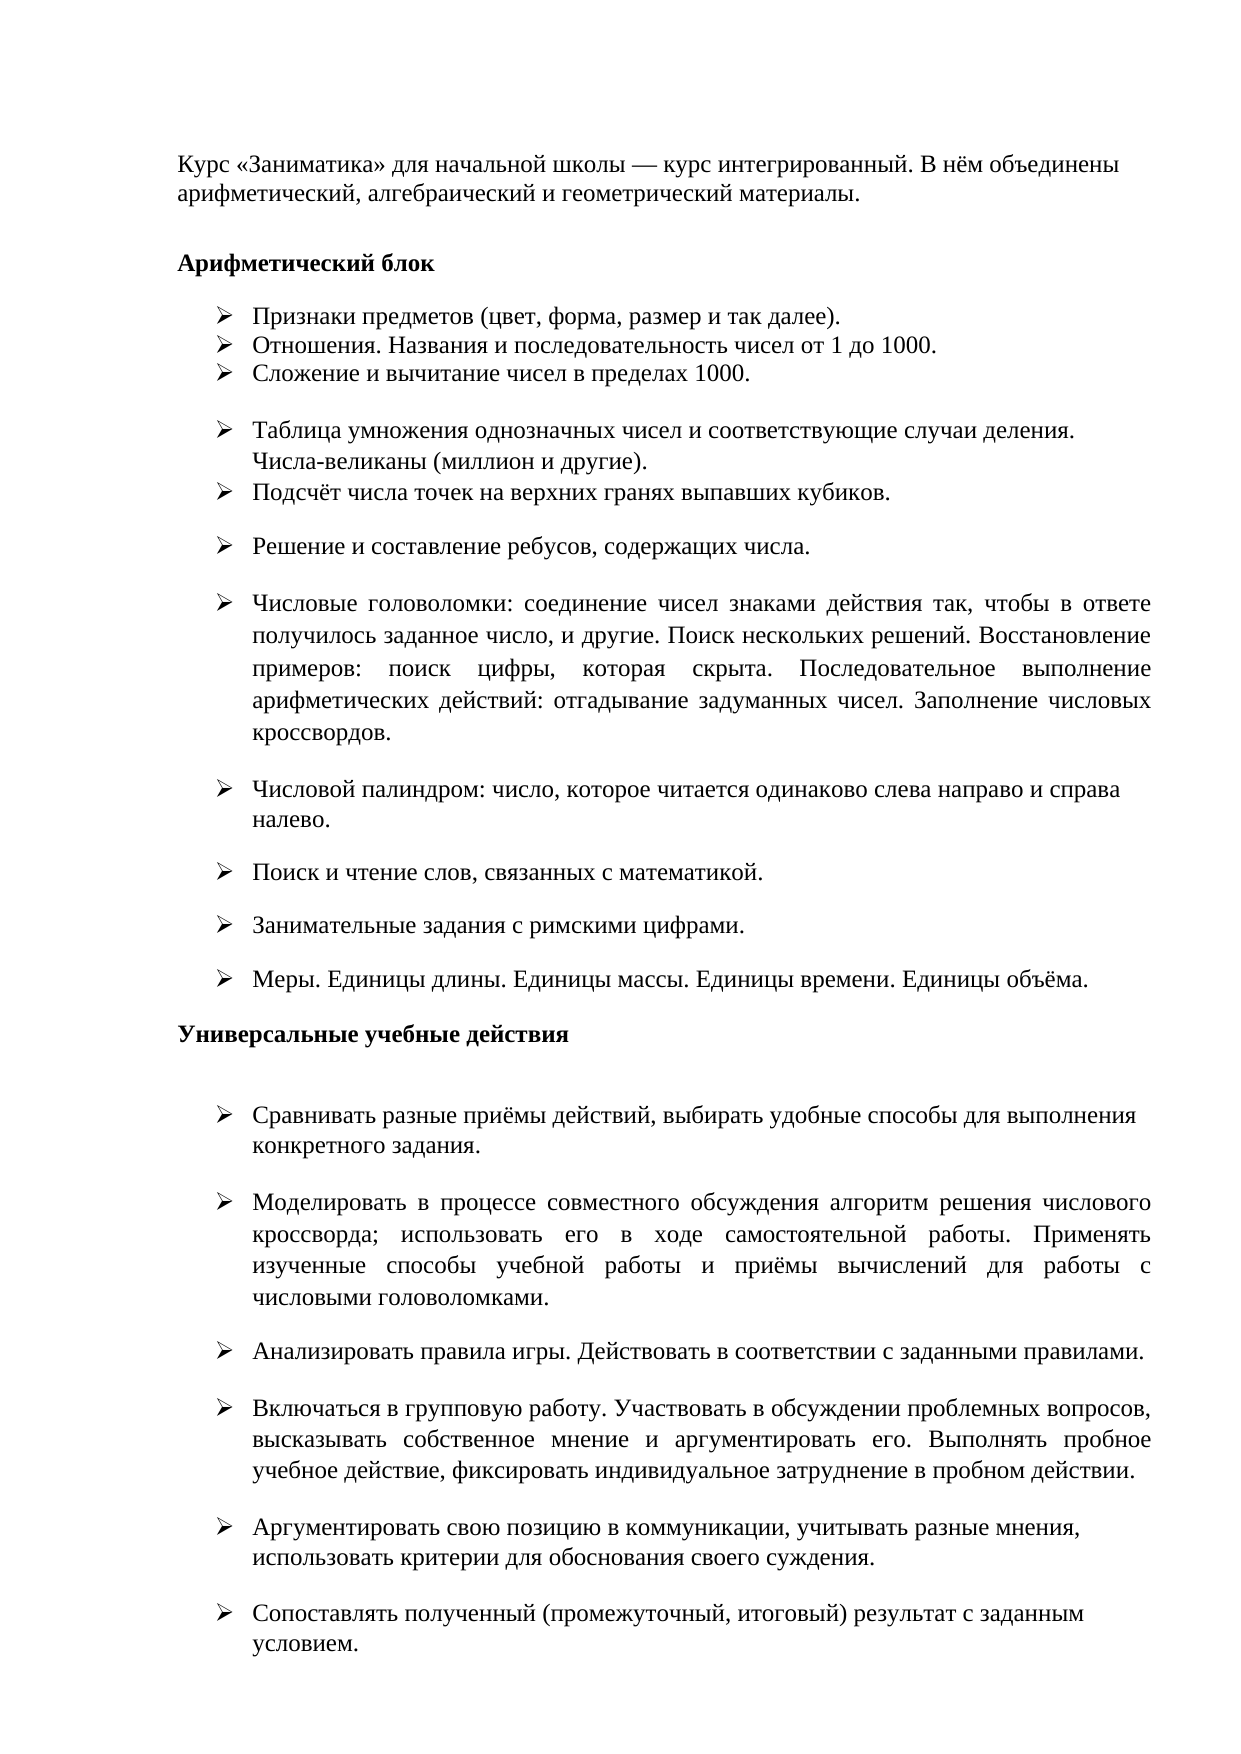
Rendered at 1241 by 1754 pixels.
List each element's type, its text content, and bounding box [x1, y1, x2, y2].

list Отношения. Названия и последовательность чисел от 1 до 1000. [214, 331, 1152, 359]
list Сопоставлять полученный (промежуточный, итоговый) результат с заданным условием. [214, 1598, 1150, 1657]
list Числовые головоломки: соединение чисел знаками действия так, чтобы в ответе получилось заданное число, и другие. Поиск нескольких решений. Восстановление примеров: поиск цифры, которая скрыта. Последовательное выполнение арифметических действий: отгадывание задуманных чисел. Заполнение числовых кроссвордов. [214, 588, 1152, 746]
list Признаки предметов (цвет, форма, размер и так далее). [214, 302, 1152, 331]
list Моделировать в процессе совместного обсуждения алгоритм решения числового кроссворда; использовать его в ходе самостоятельной работы. Применять изученные способы учебной работы и приёмы вычислений для работы с числовыми головоломками. [214, 1187, 1152, 1311]
list Сложение и вычитание чисел в пределах 1000. [214, 359, 1152, 387]
list Включаться в групповую работу. Участвовать в обсуждении проблемных вопросов, высказывать собственное мнение и аргументировать его. Выполнять пробное учебное действие, фиксировать индивидуальное затруднение в пробном действии. [214, 1393, 1152, 1484]
text Курс «Заниматика» для начальной школы — курс интегрированный. В нём объединены арифметический, алгебраический и геометрический материалы. [177, 150, 1152, 206]
text Универсальные учебные действия [177, 1019, 1152, 1048]
list Решение и составление ребусов, содержащих числа. [214, 531, 1152, 560]
list Числовой палиндром: число, которое читается одинаково слева направо и справа налево. [214, 774, 1152, 833]
list Занимательные задания с римскими цифрами. [214, 911, 1152, 939]
list Подсчёт числа точек на верхних гранях выпавших кубиков. [214, 477, 1152, 506]
list Сравнивать разные приёмы действий, выбирать удобные способы для выполнения конкретного задания. [214, 1100, 1152, 1159]
list Анализировать правила игры. Действовать в соответствии с заданными правилами. [214, 1336, 1152, 1365]
list Аргументировать свою позицию в коммуникации, учитывать разные мнения, использовать критерии для обоснования своего суждения. [214, 1512, 1150, 1571]
list Меры. Единицы длины. Единицы массы. Единицы времени. Единицы объёма. [214, 964, 1152, 993]
list Поиск и чтение слов, связанных с математикой. [214, 857, 1152, 886]
list Таблица умножения однозначных чисел и соответствующие случаи деления. Числа-великаны (миллион и другие). [214, 415, 1150, 475]
text Арифметический блок [177, 248, 1152, 277]
